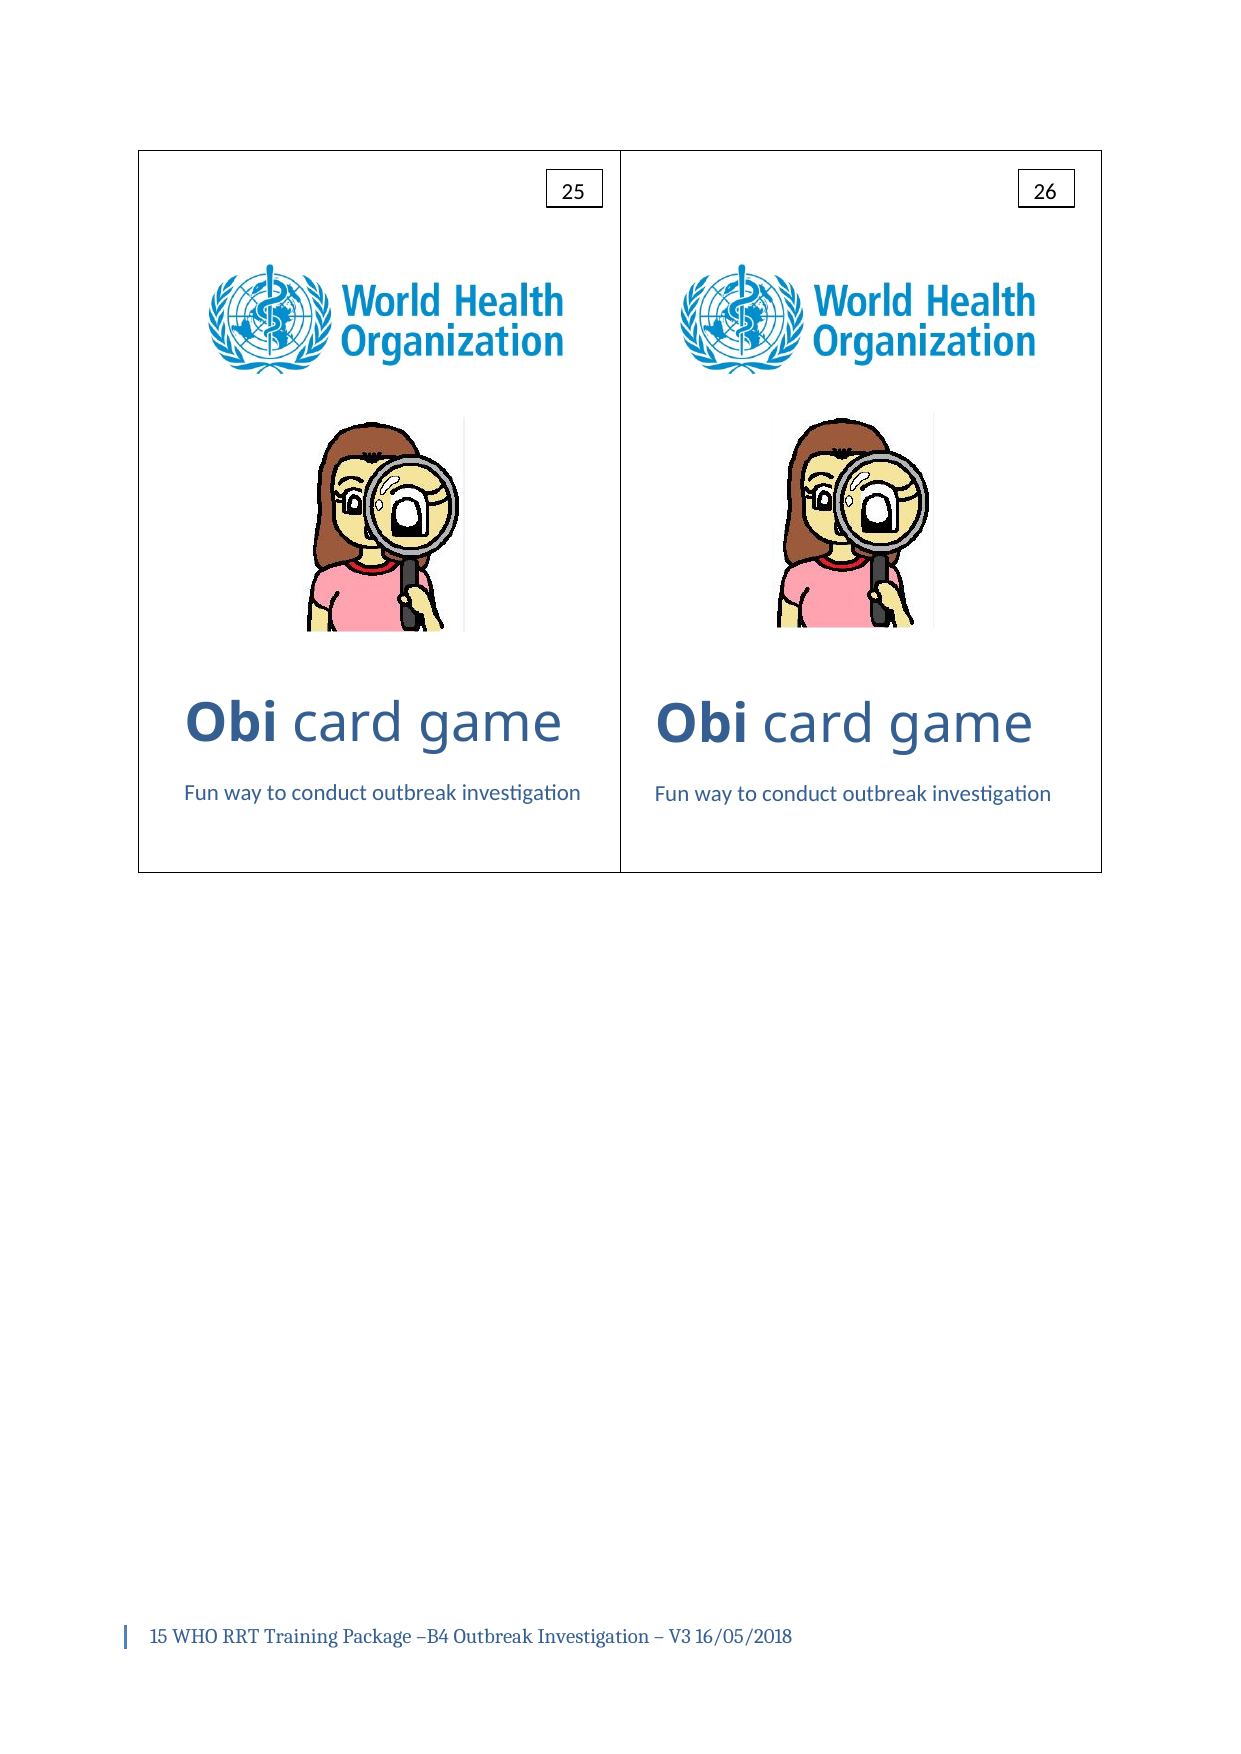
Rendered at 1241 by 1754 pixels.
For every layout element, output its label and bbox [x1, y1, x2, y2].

table_cell [621, 151, 1101, 872]
picture [206, 263, 564, 376]
picture [678, 263, 1036, 376]
table_cell [139, 151, 620, 872]
